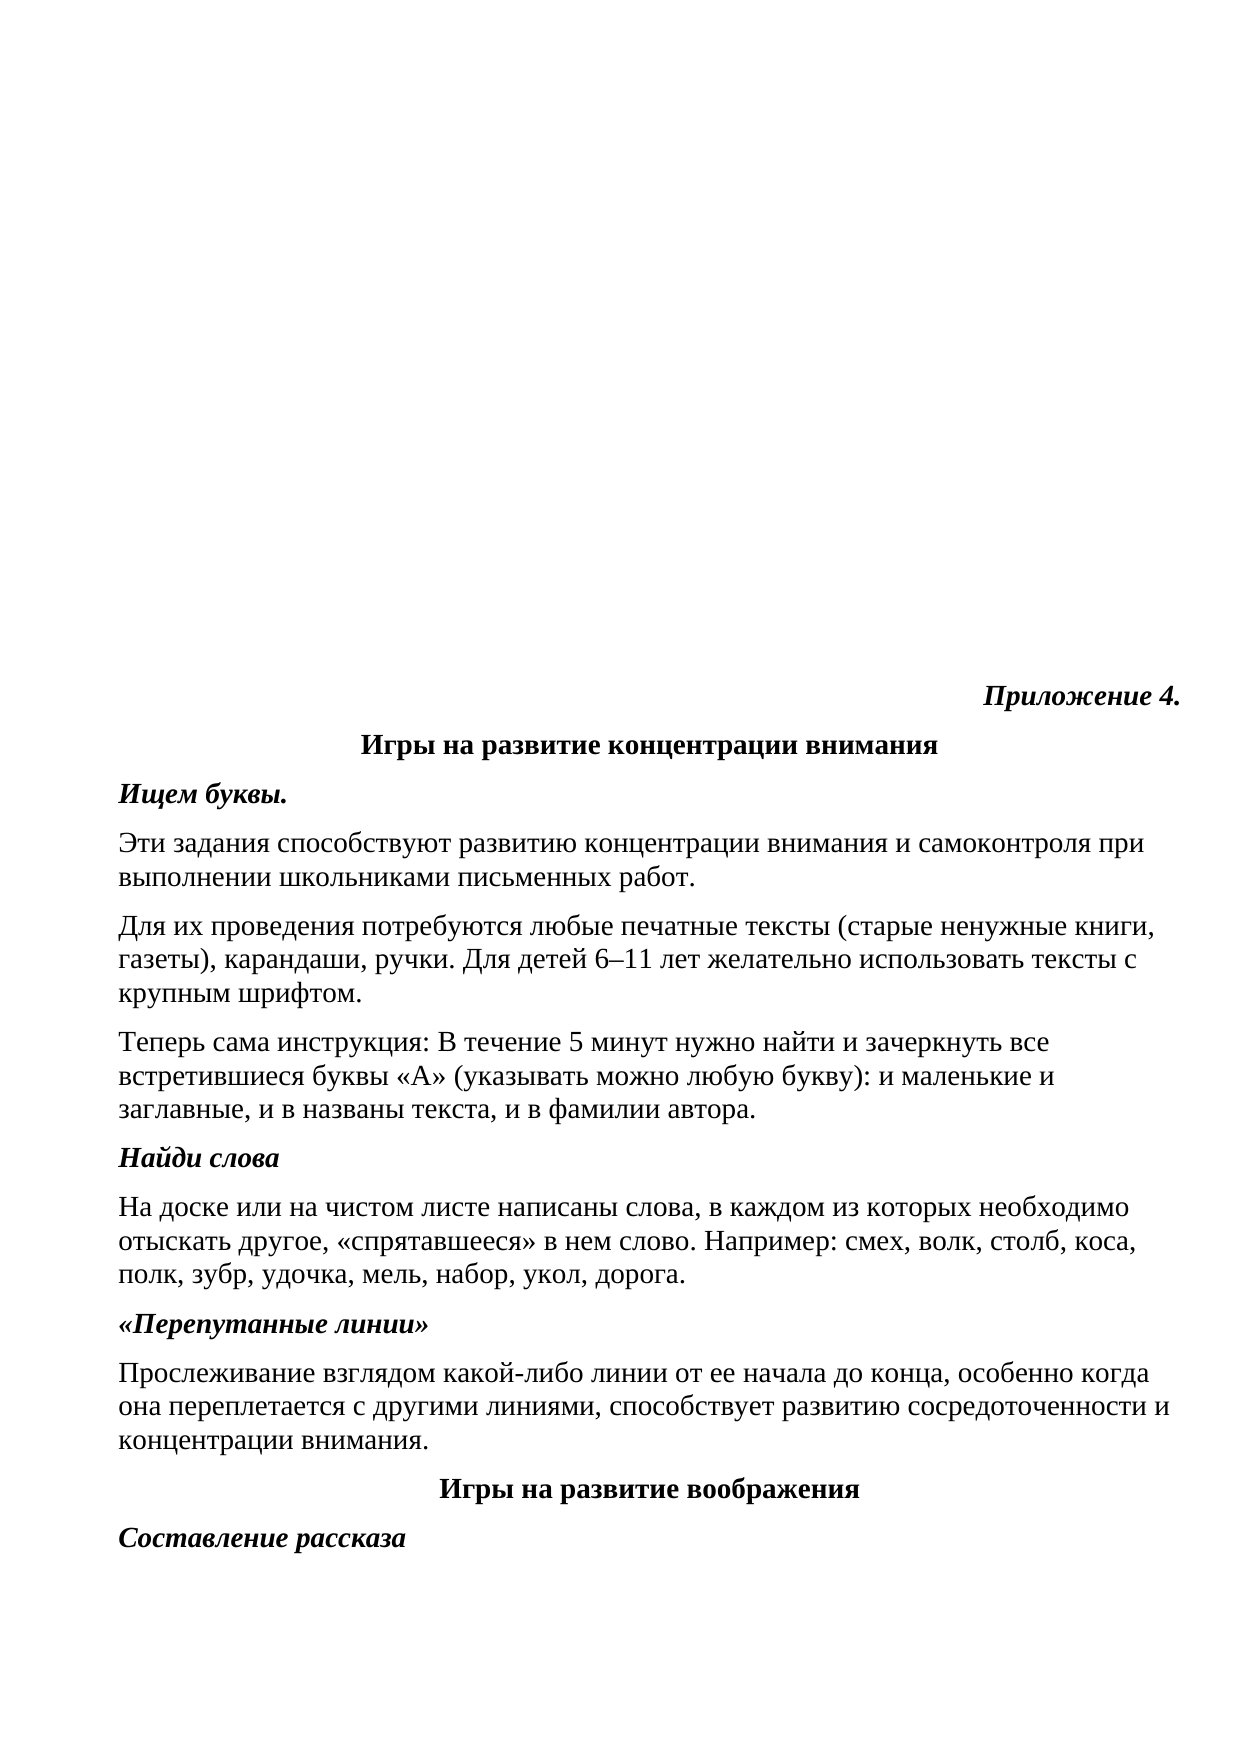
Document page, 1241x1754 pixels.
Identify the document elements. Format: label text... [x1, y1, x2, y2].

text Эти задания способствуют развитию концентрации внимания и самоконтроля при выполнении школьниками письменных работ. [118, 825, 1181, 892]
text Найди слова [118, 1140, 1181, 1174]
text «Перепутанные линии» [118, 1306, 1181, 1339]
text Приложение 4. [118, 678, 1181, 711]
text На доске или на чистом листе написаны слова, в каждом из которых необходимо отыскать другое, «спрятавшееся» в нем слово. Например: смех, волк, столб, коса, полк, зубр, удочка, мель, набор, укол, дорога. [118, 1189, 1181, 1290]
text Ищем буквы. [118, 776, 1181, 809]
text Теперь сама инструкция: В течение 5 минут нужно найти и зачеркнуть все встретившиеся буквы «А» (указывать можно любую букву): и маленькие и заглавные, и в названы текста, и в фамилии автора. [118, 1024, 1181, 1125]
text Игры на развитие концентрации внимания [118, 727, 1181, 760]
text Игры на развитие воображения [118, 1471, 1181, 1505]
text Прослеживание взглядом какой-либо линии от ее начала до конца, особенно когда она переплетается с другими линиями, способствует развитию сосредоточенности и концентрации внимания. [118, 1355, 1181, 1456]
text Составление рассказа [118, 1520, 1181, 1554]
text Для их проведения потребуются любые печатные тексты (старые ненужные книги, газеты), карандаши, ручки. Для детей 6–11 лет желательно использовать тексты с крупным шрифтом. [118, 908, 1181, 1008]
